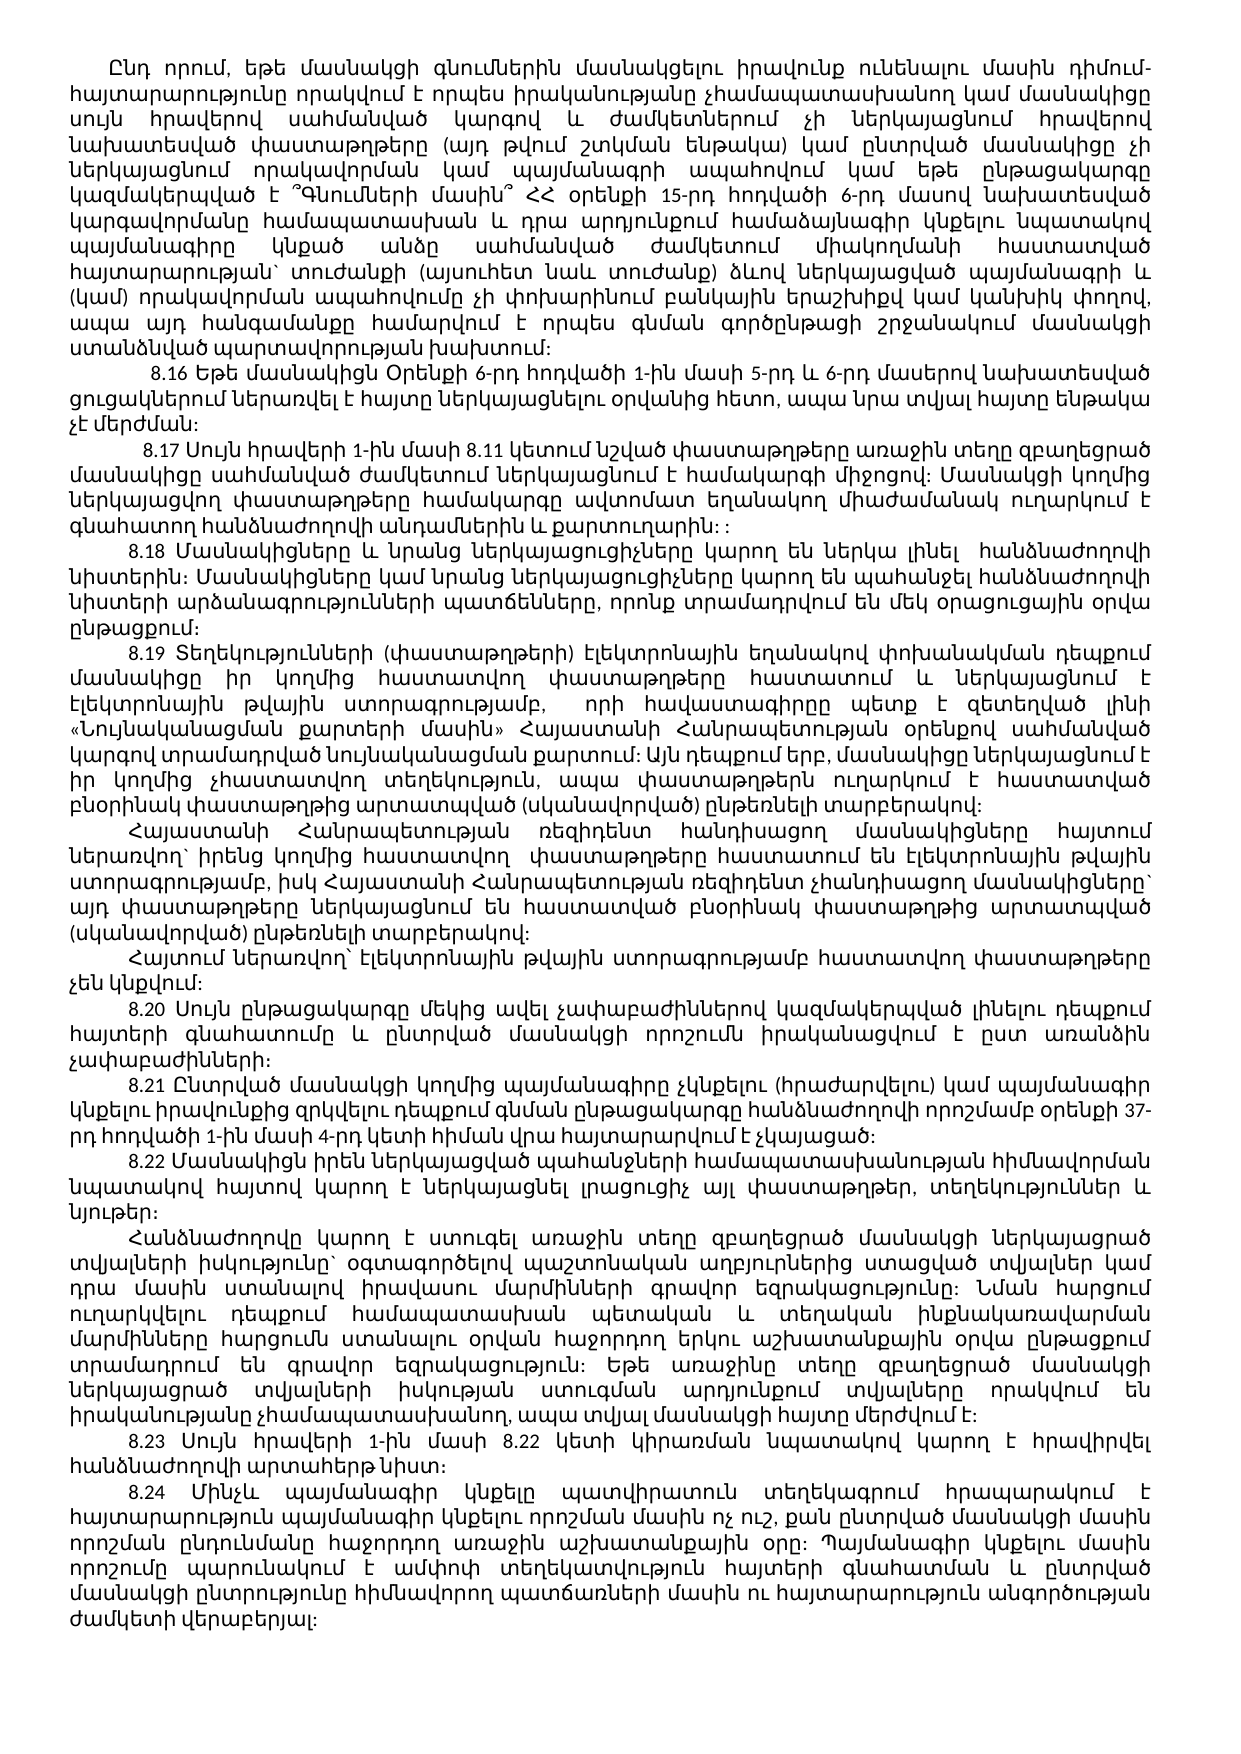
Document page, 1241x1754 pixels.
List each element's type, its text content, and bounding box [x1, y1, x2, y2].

text Հանձնաժողովը կարող է ստուգել առաջին տեղը զբաղեցրած մասնակցի ներկայացրած տվյալների իսկությունը` օգտագործելով պաշտոնական աղբյուրներից ստացված տվյալներ կամ դրա մասին ստանալով իրավասու մարմինների գրավոր եզրակացությունը: Նման հարցում ուղարկվելու դեպքում համապատասխան պետական և տեղական ինքնակառավարման մարմինները հարցումն ստանալու օրվան հաջորդող երկու աշխատանքային օրվա ընթացքում տրամադրում են գրավոր եզրակացություն: Եթե առաջինը տեղը զբաղեցրած մասնակցի ներկայացրած տվյալների իսկության ստուգման արդյունքում տվյալները որակվում են իրականությանը չհամապատասխանող, ապա տվյալ մասնակցի հայտը մերժվում է: [69, 1225, 1152, 1428]
text 8.21 Ընտրված մասնակցի կողմից պայմանագիրը չկնքելու (հրաժարվելու) կամ պայմանագիր կնքելու իրավունքից զրկվելու դեպքում գնման ընթացակարգը հանձնաժողովի որոշմամբ օրենքի 37-րդ հոդվածի 1-ին մասի 4-րդ կետի հիման վրա հայտարարվում է չկայացած: [69, 1072, 1152, 1148]
text 8.19 Տեղեկությունների (փաստաթղթերի) էլեկտրոնային եղանակով փոխանակման դեպքում մասնակիցը իր կողմից հաստատվող փաստաթղթերը հաստատում և ներկայացնում է էլեկտրոնային թվային ստորագրությամբ, որի հավաստագիրըը պետք է զետեղված լինի «Նույնականացման քարտերի մասին» Հայաստանի Հանրապետության օրենքով սահմանված կարգով տրամադրված նույնականացման քարտում: Այն դեպքում երբ, մասնակիցը ներկայացնում է իր կողմից չհաստատվող տեղեկություն, ապա փաստաթղթերն ուղարկում է հաստատված բնօրինակ փաստաթղթից արտատպված (սկանավորված) ընթեռնելի տարբերակով: [69, 640, 1152, 818]
text Ընդ որում, եթե մասնակցի գնումներին մասնակցելու իրավունք ունենալու մասին դիմում-հայտարարությունը որակվում է որպես իրականությանը չհամապատասխանող կամ մասնակիցը սույն հրավերով սահմանված կարգով և ժամկետներում չի ներկայացնում հրավերով նախատեսված փաստաթղթերը (այդ թվում շտկման ենթակա) կամ ընտրված մասնակիցը չի ներկայացնում որակավորման կամ պայմանագրի ապահովում կամ եթե ընթացակարգը կազմակերպված է ՞Գնումների մասին՞ ՀՀ օրենքի 15-րդ հոդվածի 6-րդ մասով նախատեսված կարգավորմանը համապատասխան և դրա արդյունքում համաձայնագիր կնքելու նպատակով պայմանագիրը կնքած անձը սահմանված ժամկետում միակողմանի հաստատված հայտարարության` տուժանքի (այսուհետ նաև տուժանք) ձևով ներկայացված պայմանագրի և (կամ) որակավորման ապահովումը չի փոխարինում բանկային երաշխիքվ կամ կանխիկ փողով, ապա այդ հանգամանքը համարվում է որպես գնման գործընթացի շրջանակում մասնակցի ստանձնված պարտավորության խախտում: [69, 56, 1152, 361]
text 8.24 Մինչև պայմանագիր կնքելը պատվիրատուն տեղեկագրում հրապարակում է հայտարարություն պայմանագիր կնքելու որոշման մասին ոչ ուշ, քան ընտրված մասնակցի մասին որոշման ընդունմանը հաջորդող առաջին աշխատանքային օրը: Պայմանագիր կնքելու մասին որոշումը պարունակում է ամփոփ տեղեկատվություն հայտերի գնահատման և ընտրված մասնակցի ընտրությունը հիմնավորող պատճառների մասին ու հայտարարություն անգործության ժամկետի վերաբերյալ: [69, 1479, 1152, 1631]
text Հայտում ներառվող՝ էլեկտրոնային թվային ստորագրությամբ հաստատվող փաստաթղթերը չեն կնքվում: [69, 945, 1152, 996]
text 8.17 Սույն հրավերի 1-ին մասի 8.11 կետում նշված փաստաթղթերը առաջին տեղը զբաղեցրած մասնակիցը սահմանված ժամկետում ներկայացնում է համակարգի միջոցով: Մասնակցի կողմից ներկայացվող փաստաթղթերը համակարգը ավտոմատ եղանակող միաժամանակ ուղարկում է գնահատող հանձնաժողովի անդամներին և քարտուղարին: : [69, 437, 1152, 538]
text 8.22 Մասնակիցն իրեն ներկայացված պահանջների համապատասխանության հիմնավորման նպատակով հայտով կարող է ներկայացնել լրացուցիչ այլ փաստաթղթեր, տեղեկություններ և նյութեր։ [69, 1148, 1152, 1225]
text 8.23 Սույն հրավերի 1-ին մասի 8.22 կետի կիրառման նպատակով կարող է հրավիրվել հանձնաժողովի արտահերթ նիստ։ [69, 1428, 1152, 1479]
text 8.16 Եթե մասնակիցն Օրենքի 6-րդ հոդվածի 1-ին մասի 5-րդ և 6-րդ մասերով նախատեսված ցուցակներում ներառվել է հայտը ներկայացնելու օրվանից հետո, ապա նրա տվյալ հայտը ենթակա չէ մերժման: [69, 361, 1152, 437]
text Հայաստանի Հանրապետության ռեզիդենտ հանդիսացող մասնակիցները հայտում ներառվող` իրենց կողմից հաստատվող փաստաթղթերը հաստատում են էլեկտրոնային թվային ստորագրությամբ, իսկ Հայաստանի Հանրապետության ռեզիդենտ չհանդիսացող մասնակիցները` այդ փաստաթղթերը ներկայացնում են հաստատված բնօրինակ փաստաթղթից արտատպված (սկանավորված) ընթեռնելի տարբերակով: [69, 818, 1152, 945]
text 8.20 Սույն ընթացակարգը մեկից ավել չափաբաժիններով կազմակերպված լինելու դեպքում հայտերի գնահատումը և ընտրված մասնակցի որոշումն իրականացվում է ըստ առանձին չափաբաժինների։ [69, 996, 1152, 1072]
text 8.18 Մասնակիցները և նրանց ներկայացուցիչները կարող են ներկա լինել հանձնաժողովի նիստերին։ Մասնակիցները կամ նրանց ներկայացուցիչները կարող են պահանջել հանձնաժողովի նիստերի արձանագրությունների պատճենները, որոնք տրամադրվում են մեկ օրացուցային օրվա ընթացքում։ [69, 538, 1152, 640]
